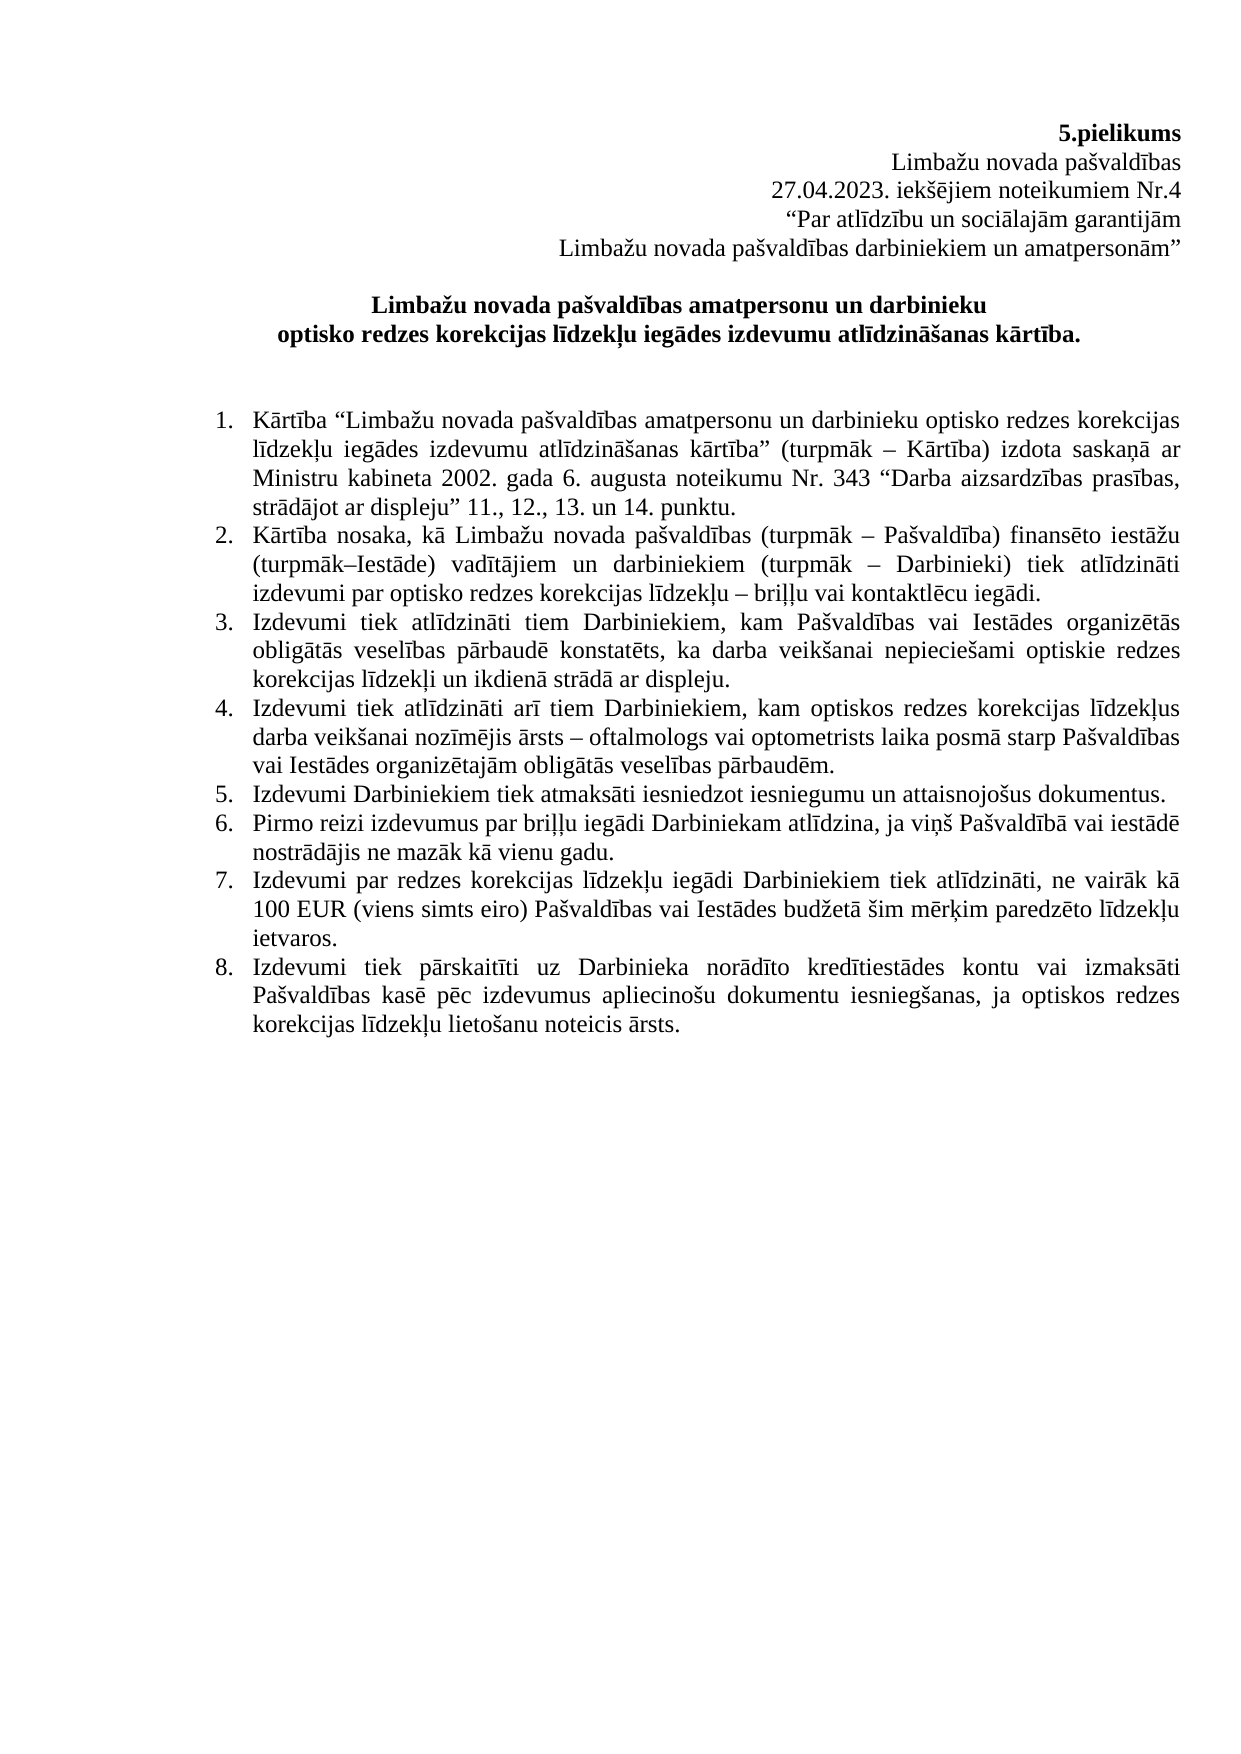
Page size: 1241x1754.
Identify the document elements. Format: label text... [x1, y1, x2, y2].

list Kārtība nosaka, kā Limbažu novada pašvaldības (turpmāk – Pašvaldība) finansēto iestāžu (turpmāk–Iestāde) vadītājiem un darbiniekiem (turpmāk – Darbinieki) tiek atlīdzināti izdevumi par optisko redzes korekcijas līdzekļu – briļļu vai kontaktlēcu iegādi. [215, 521, 1181, 607]
list Kārtība “Limbažu novada pašvaldības amatpersonu un darbinieku optisko redzes korekcijas līdzekļu iegādes izdevumu atlīdzināšanas kārtība” (turpmāk – Kārtība) izdota saskaņā ar Ministru kabineta 2002. gada 6. augusta noteikumu Nr. 343 “Darba aizsardzības prasības, strādājot ar displeju” 11., 12., 13. un 14. punktu. [215, 406, 1181, 521]
list Izdevumi tiek atlīdzināti arī tiem Darbiniekiem, kam optiskos redzes korekcijas līdzekļus darba veikšanai nozīmējis ārsts – oftalmologs vai optometrists laika posmā starp Pašvaldības vai Iestādes organizētajām obligātās veselības pārbaudēm. [215, 693, 1181, 779]
list Pirmo reizi izdevumus par briļļu iegādi Darbiniekam atlīdzina, ja viņš Pašvaldībā vai iestādē nostrādājis ne mazāk kā vienu gadu. [215, 808, 1181, 866]
list Izdevumi par redzes korekcijas līdzekļu iegādi Darbiniekiem tiek atlīdzināti, ne vairāk kā 100 EUR (viens simts eiro) Pašvaldības vai Iestādes budžetā šim mērķim paredzēto līdzekļu ietvaros. [215, 866, 1181, 952]
text optisko redzes korekcijas līdzekļu iegādes izdevumu atlīdzināšanas kārtība. [177, 319, 1181, 348]
list Izdevumi tiek atlīdzināti tiem Darbiniekiem, kam Pašvaldības vai Iestādes organizētās obligātās veselības pārbaudē konstatēts, ka darba veikšanai nepieciešami optiskie redzes korekcijas līdzekļi un ikdienā strādā ar displeju. [215, 607, 1181, 693]
text “Par atlīdzību un sociālajām garantijām [177, 204, 1181, 233]
text 5.pielikums [177, 118, 1181, 147]
list Izdevumi tiek pārskaitīti uz Darbinieka norādīto kredītiestādes kontu vai izmaksāti Pašvaldības kasē pēc izdevumus apliecinošu dokumentu iesniegšanas, ja optiskos redzes korekcijas līdzekļu lietošanu noteicis ārsts. [215, 952, 1181, 1038]
text 27.04.2023. iekšējiem noteikumiem Nr.4 [177, 176, 1181, 204]
text Limbažu novada pašvaldības amatpersonu un darbinieku [177, 291, 1181, 319]
text Limbažu novada pašvaldības darbiniekiem un amatpersonām” [177, 233, 1181, 262]
list Izdevumi Darbiniekiem tiek atmaksāti iesniedzot iesniegumu un attaisnojošus dokumentus. [215, 779, 1181, 808]
text Limbažu novada pašvaldības [177, 147, 1181, 176]
